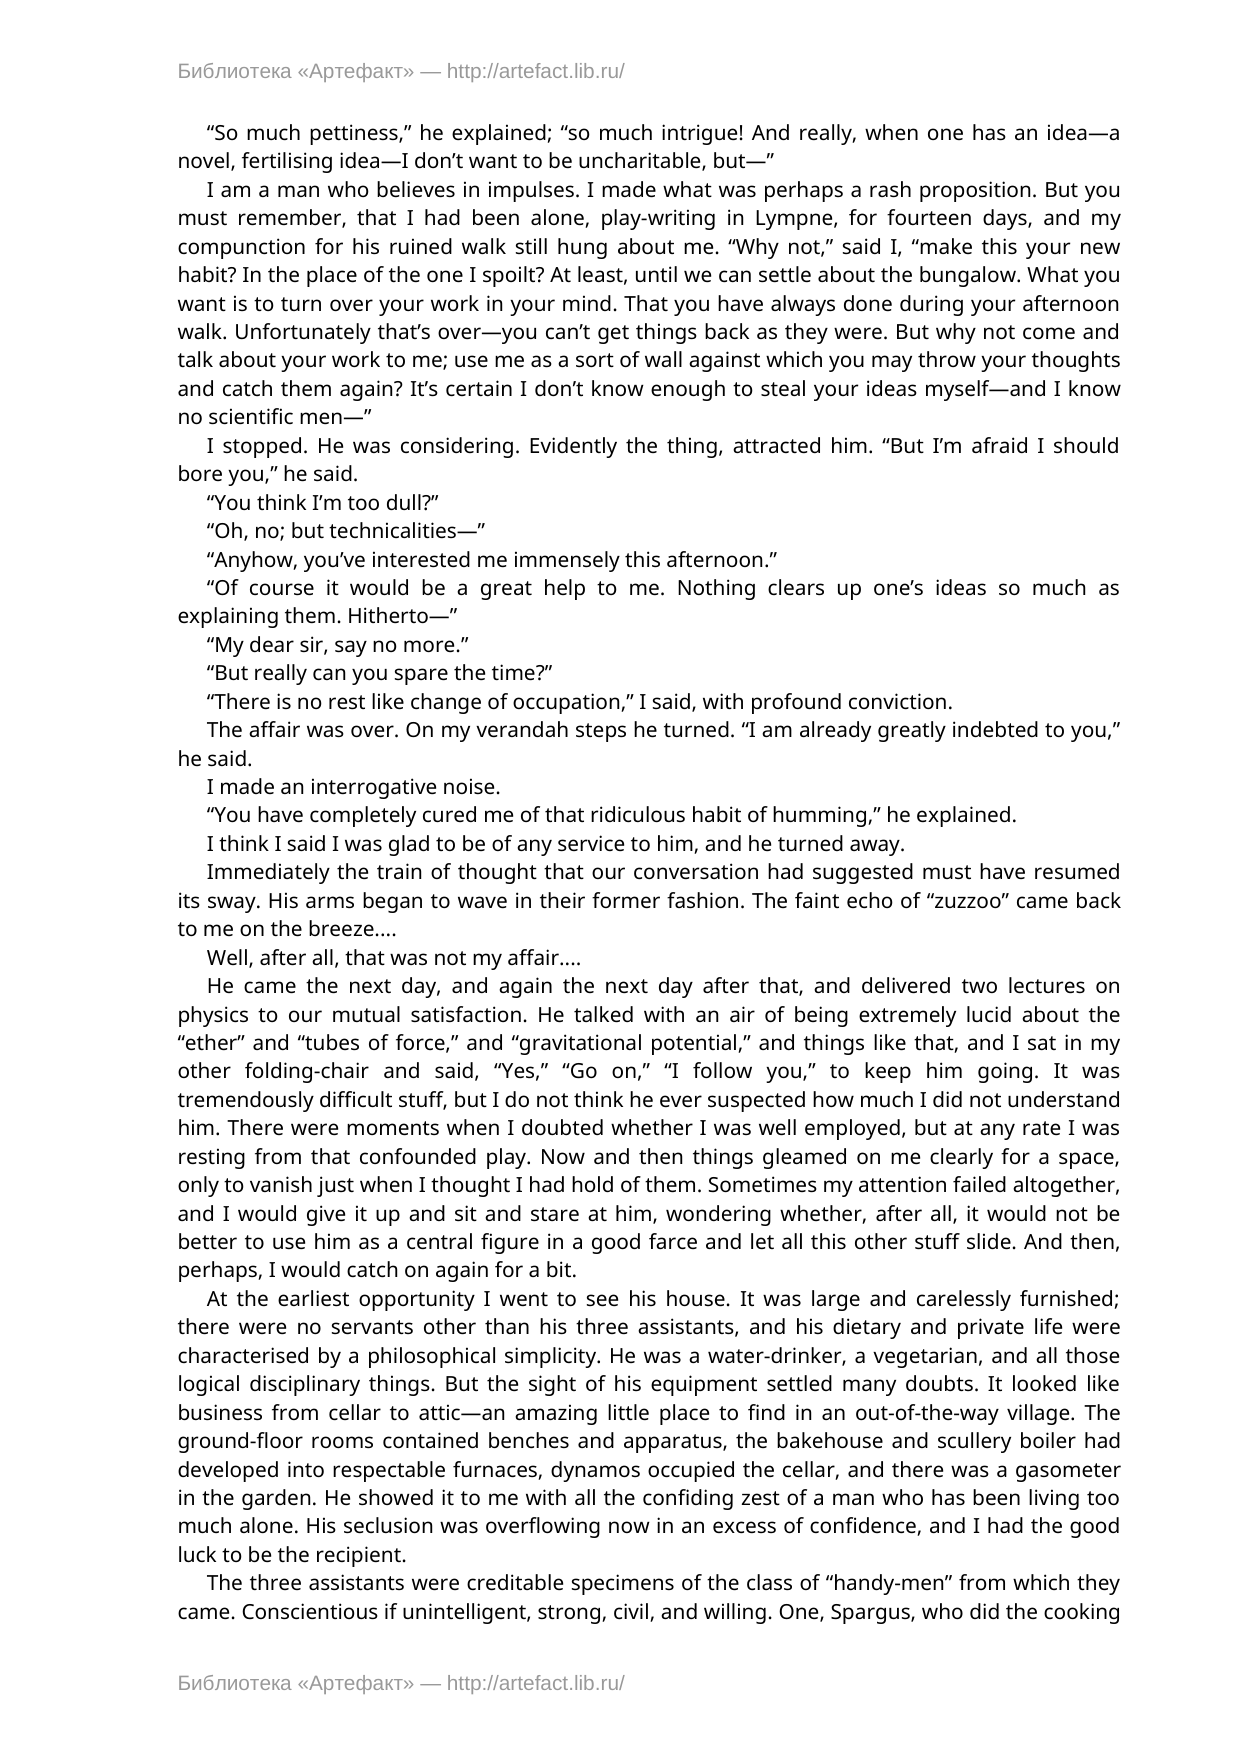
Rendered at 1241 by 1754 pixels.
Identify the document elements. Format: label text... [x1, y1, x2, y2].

text I am a man who believes in impulses. I made what was perhaps a rash proposition. But you must remember, that I had been alone, play-writing in Lympne, for fourteen days, and my compunction for his ruined walk still hung about me. “Why not,” said I, “make this your new habit? In the place of the one I spoilt? At least, until we can settle about the bungalow. What you want is to turn over your work in your mind. That you have always done during your afternoon walk. Unfortunately that’s over—you can’t get things back as they were. But why not come and talk about your work to me; use me as a sort of wall against which you may throw your thoughts and catch them again? It’s certain I don’t know enough to steal your ideas myself—and I know no scientific men—” [177, 175, 1122, 431]
text The affair was over. On my verandah steps he turned. “I am already greatly indebted to you,” he said. [177, 715, 1122, 772]
text I stopped. He was considering. Evidently the thing, attracted him. “But I’m afraid I should bore you,” he said. [177, 431, 1122, 488]
text Well, after all, that was not my affair.... [177, 943, 1122, 971]
text Immediately the train of thought that our conversation had suggested must have resumed its sway. His arms began to wave in their former fashion. The faint echo of “zuzzoo” came back to me on the breeze.... [177, 857, 1122, 943]
text “But really can you spare the time?” [177, 658, 1122, 687]
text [177, 1568, 1122, 1625]
text “You think I’m too dull?” [177, 488, 1122, 516]
text He came the next day, and again the next day after that, and delivered two lectures on physics to our mutual satisfaction. He talked with an air of being extremely lucid about the “ether” and “tubes of force,” and “gravitational potential,” and things like that, and I sat in my other folding-chair and said, “Yes,” “Go on,” “I follow you,” to keep him going. It was tremendously difficult stuff, but I do not think he ever suspected how much I did not understand him. There were moments when I doubted whether I was well employed, but at any rate I was resting from that confounded play. Now and then things gleamed on me clearly for a space, only to vanish just when I thought I had hold of them. Sometimes my attention failed altogether, and I would give it up and sit and stare at him, wondering whether, after all, it would not be better to use him as a central figure in a good farce and let all this other stuff slide. And then, perhaps, I would catch on again for a bit. [177, 971, 1122, 1284]
text “My dear sir, say no more.” [177, 630, 1122, 658]
text I made an interrogative noise. [177, 772, 1122, 801]
text “So much pettiness,” he explained; “so much intrigue! And really, when one has an idea—a novel, fertilising idea—I don’t want to be uncharitable, but—” [177, 118, 1122, 175]
text I think I said I was glad to be of any service to him, and he turned away. [177, 829, 1122, 857]
text “Of course it would be a great help to me. Nothing clears up one’s ideas so much as explaining them. Hitherto—” [177, 573, 1122, 630]
text “You have completely cured me of that ridiculous habit of humming,” he explained. [177, 801, 1122, 829]
text At the earliest opportunity I went to see his house. It was large and carelessly furnished; there were no servants other than his three assistants, and his dietary and private life were characterised by a philosophical simplicity. He was a water-drinker, a vegetarian, and all those logical disciplinary things. But the sight of his equipment settled many doubts. It looked like business from cellar to attic—an amazing little place to find in an out-of-the-way village. The ground-floor rooms contained benches and apparatus, the bakehouse and scullery boiler had developed into respectable furnaces, dynamos occupied the cellar, and there was a gasometer in the garden. He showed it to me with all the confiding zest of a man who has been living too much alone. His seclusion was overflowing now in an excess of confidence, and I had the good luck to be the recipient. [177, 1284, 1122, 1568]
text “Anyhow, you’ve interested me immensely this afternoon.” [177, 545, 1122, 573]
text “Oh, no; but technicalities—” [177, 516, 1122, 545]
text “There is no rest like change of occupation,” I said, with profound conviction. [177, 687, 1122, 715]
